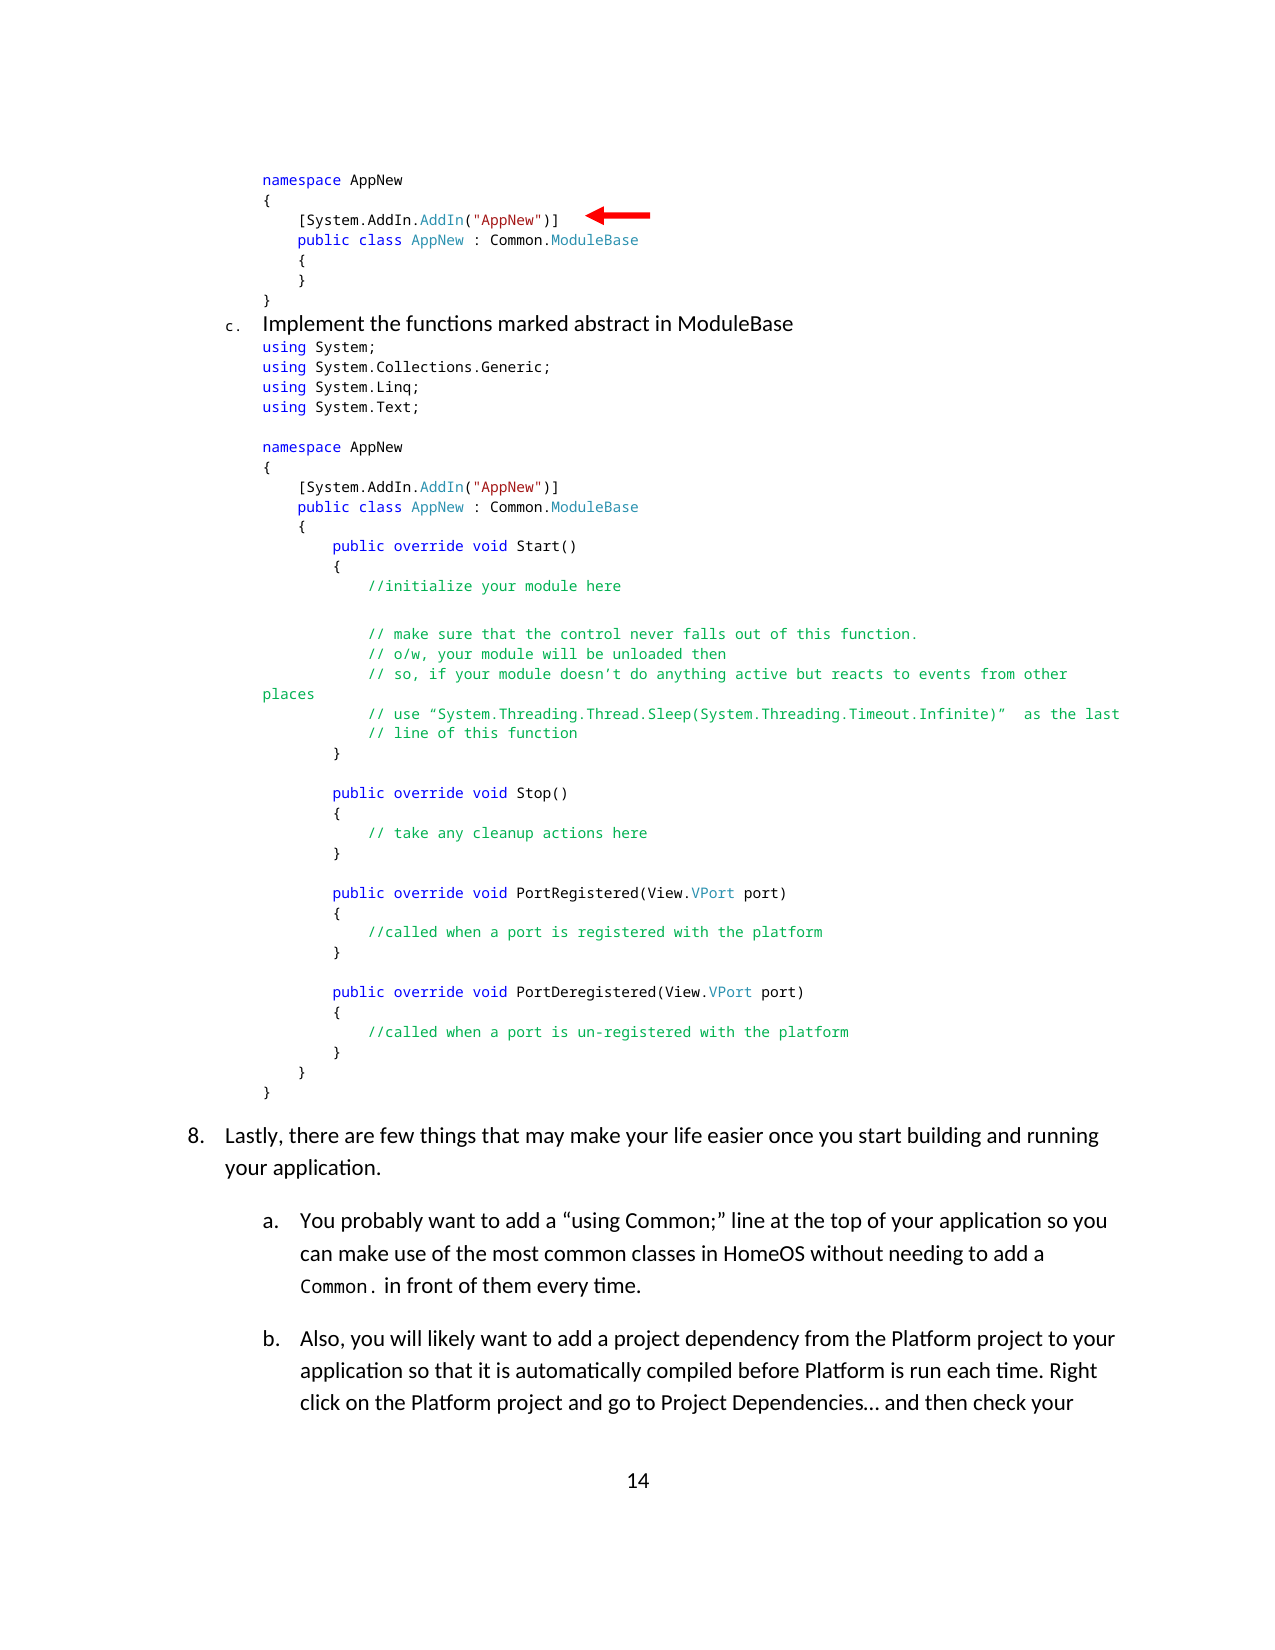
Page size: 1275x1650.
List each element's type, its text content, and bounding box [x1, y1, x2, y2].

text public override void Start() [262, 536, 1125, 556]
text // make sure that the control never falls out of this function. [262, 624, 1125, 644]
text { [262, 190, 1125, 210]
text //called when a port is un-registered with the platform [262, 1022, 1125, 1042]
text namespace AppNew [262, 437, 1125, 457]
text } [262, 269, 1125, 289]
text } [262, 289, 1125, 309]
text { [262, 516, 1125, 536]
list Implement the functions marked abstract in ModuleBase using System; [225, 309, 1125, 357]
text using System.Collections.Generic; [262, 357, 1125, 377]
text { [262, 1002, 1125, 1022]
list You probably want to add a “using Common;” line at the top of your application so you can make use of the most common classes in HomeOS without needing to add a Common. in front of them every time. [262, 1206, 1125, 1299]
text public class AppNew : Common.ModuleBase [262, 229, 1125, 249]
text // o/w, your module will be unloaded then [262, 644, 1125, 664]
text } [262, 1042, 1125, 1062]
text { [262, 249, 1125, 269]
text [System.AddIn.AddIn("AppNew")] [262, 210, 1125, 229]
text } [262, 843, 1125, 863]
text { [262, 803, 1125, 823]
text } [262, 942, 1125, 962]
text namespace AppNew [262, 170, 1125, 190]
text } } [262, 1062, 1125, 1101]
text // so, if your module doesn’t do anything active but reacts to events from other places // use “System.Threading.Thread.Sleep(System.Threading.Timeout.Infinite)” as the last [262, 664, 1125, 723]
list Lastly, there are few things that may make your life easier once you start building and running your application. [187, 1121, 1125, 1181]
text { [262, 556, 1125, 576]
text //called when a port is registered with the platform [262, 922, 1125, 942]
text [System.AddIn.AddIn("AppNew")] [262, 476, 1125, 496]
text using System.Linq; [262, 377, 1125, 397]
text // line of this function [262, 723, 1125, 743]
text } [262, 743, 1125, 763]
text public override void Stop() [262, 783, 1125, 803]
text public class AppNew : Common.ModuleBase [262, 496, 1125, 516]
text //initialize your module here [262, 576, 1125, 596]
text { [262, 902, 1125, 922]
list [262, 1324, 1125, 1416]
text // take any cleanup actions here [262, 823, 1125, 843]
text public override void PortDeregistered(View.VPort port) [262, 982, 1125, 1002]
text { [262, 457, 1125, 476]
text using System.Text; [262, 397, 1125, 417]
text public override void PortRegistered(View.VPort port) [262, 882, 1125, 902]
